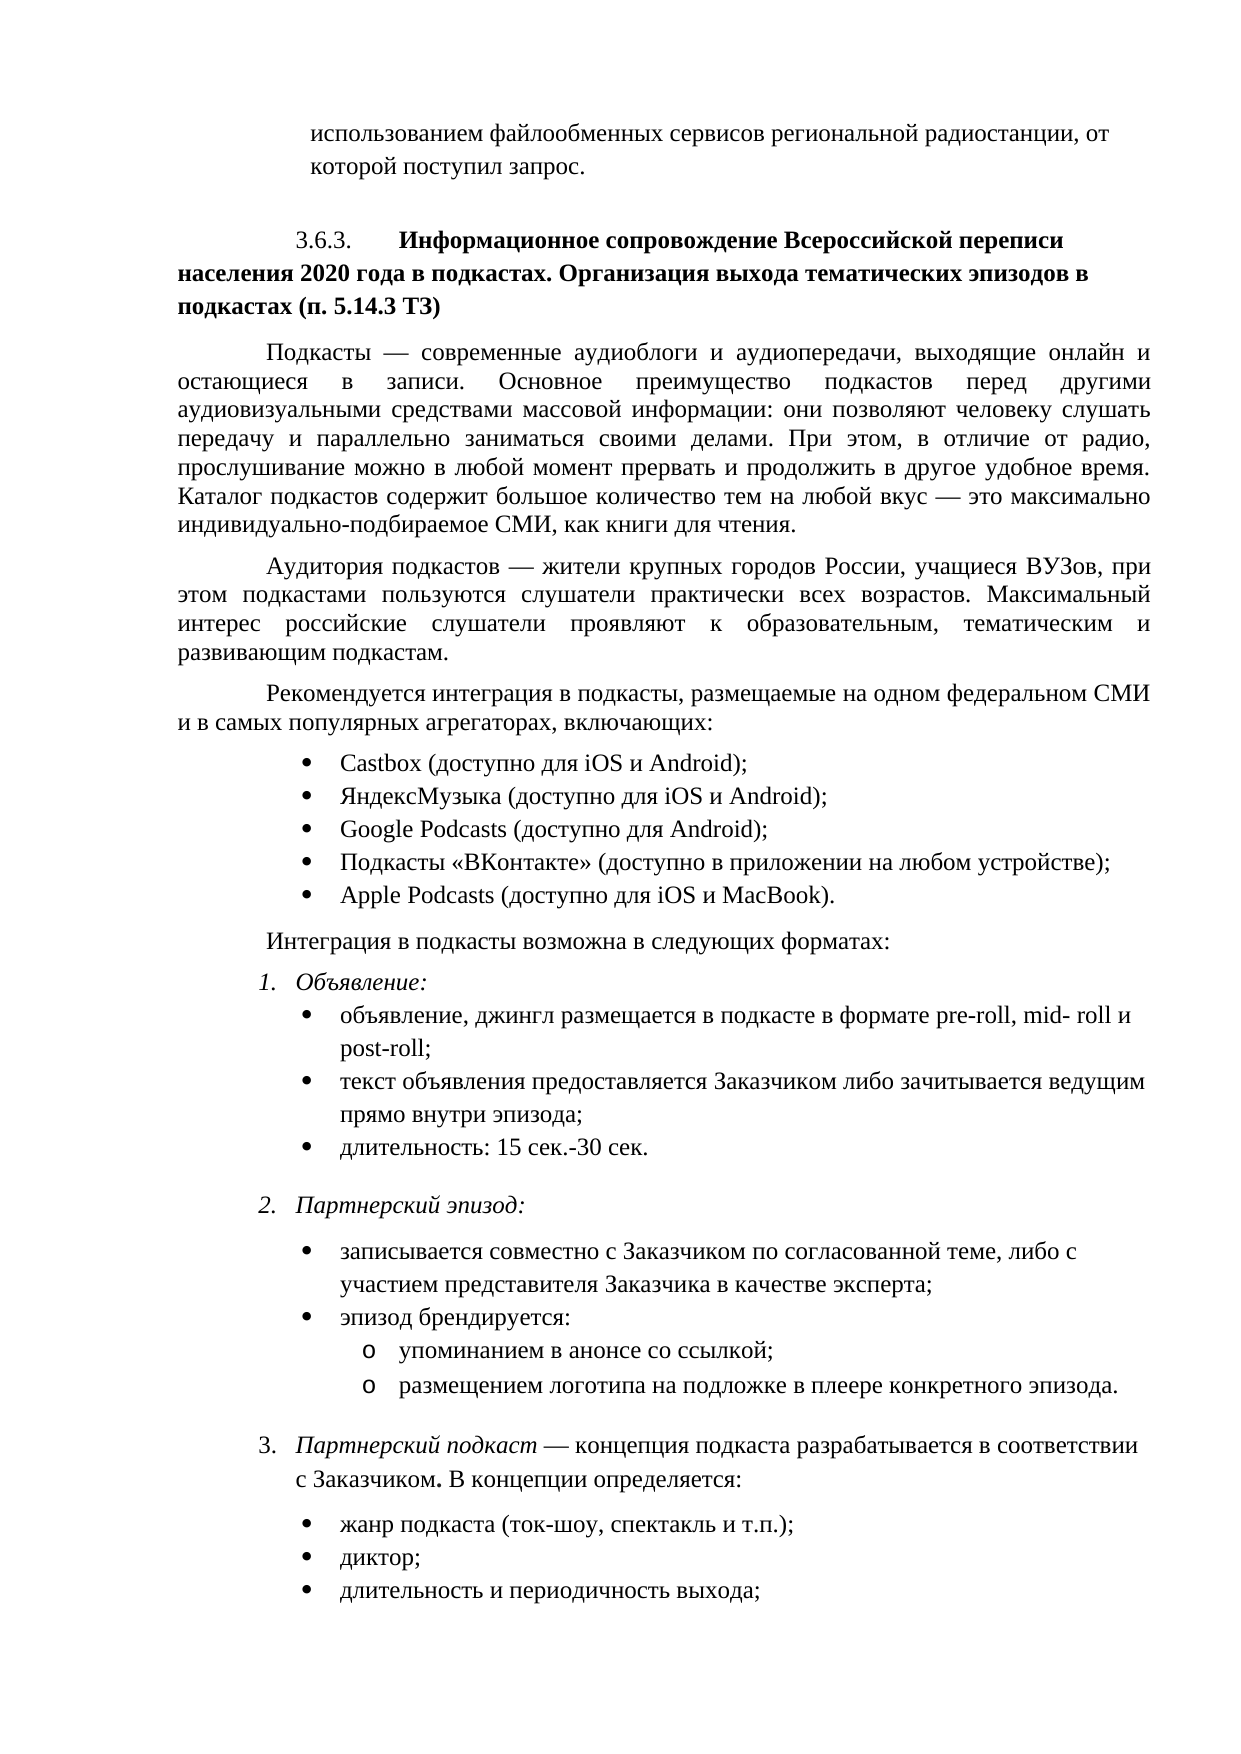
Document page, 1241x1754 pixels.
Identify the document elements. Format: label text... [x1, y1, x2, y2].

list объявление, джингл размещается в подкасте в формате pre-roll, mid- roll и post-roll; [302, 1000, 1152, 1062]
text Интеграция в подкасты возможна в следующих форматах: [177, 926, 1152, 954]
list диктор; [302, 1542, 1152, 1571]
text Рекомендуется интеграция в подкасты, размещаемые на одном федеральном СМИ и в самых популярных агрегаторах, включающих: [177, 678, 1152, 736]
list Информационное сопровождение Всероссийской переписи населения 2020 года в подкастах. Организация выхода тематических эпизодов в подкастах (п. 5.14.3 ТЗ) [177, 225, 1152, 320]
list ЯндексМузыка (доступно для iOS и Android); [302, 781, 1152, 810]
list Google Podcasts (доступно для Android); [302, 814, 1152, 843]
list записывается совместно с Заказчиком по согласованной теме, либо с участием представителя Заказчика в качестве эксперта; [302, 1236, 1152, 1297]
list жанр подкаста (ток-шоу, спектакль и т.п.); [302, 1509, 1152, 1538]
list длительность и периодичность выхода; [302, 1575, 1152, 1604]
list Объявление: [258, 967, 1152, 996]
list эпизод брендируется: [302, 1302, 1152, 1331]
text Подкасты — современные аудиоблоги и аудиопередачи, выходящие онлайн и остающиеся в записи. Основное преимущество подкастов перед другими аудиовизуальными средствами массовой информации: они позволяют человеку слушать передачу и параллельно заниматься своими делами. При этом, в отличие от радио, прослушивание можно в любой момент прервать и продолжить в другое удобное время. Каталог подкастов содержит большое количество тем на любой вкус — это максимально индивидуально-подбираемое СМИ, как книги для чтения. [177, 337, 1152, 538]
list текст объявления предоставляется Заказчиком либо зачитывается ведущим прямо внутри эпизода; [302, 1066, 1152, 1128]
list длительность: 15 сек.-30 сек. [302, 1132, 1152, 1161]
list Партнерский подкаст — концепция подкаста разрабатывается в соответствии с Заказчиком. В концепции определяется: [258, 1431, 1152, 1492]
list размещением логотипа на подложке в плеере конкретного эпизода. [361, 1370, 1152, 1401]
list Apple Podcasts (доступно для iOS и MacBook). [302, 880, 1152, 909]
text Аудитория подкастов — жители крупных городов России, учащиеся ВУЗов, при этом подкастами пользуются слушатели практически всех возрастов. Максимальный интерес российские слушатели проявляют к образовательным, тематическим и развивающим подкастам. [177, 551, 1152, 666]
list Партнерский эпизод: [258, 1190, 1152, 1219]
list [273, 118, 1152, 180]
list Подкасты «ВКонтакте» (доступно в приложении на любом устройстве); [302, 847, 1152, 876]
list Castbox (доступно для iOS и Android); [302, 748, 1152, 777]
list упоминанием в анонсе со ссылкой; [361, 1335, 1152, 1366]
